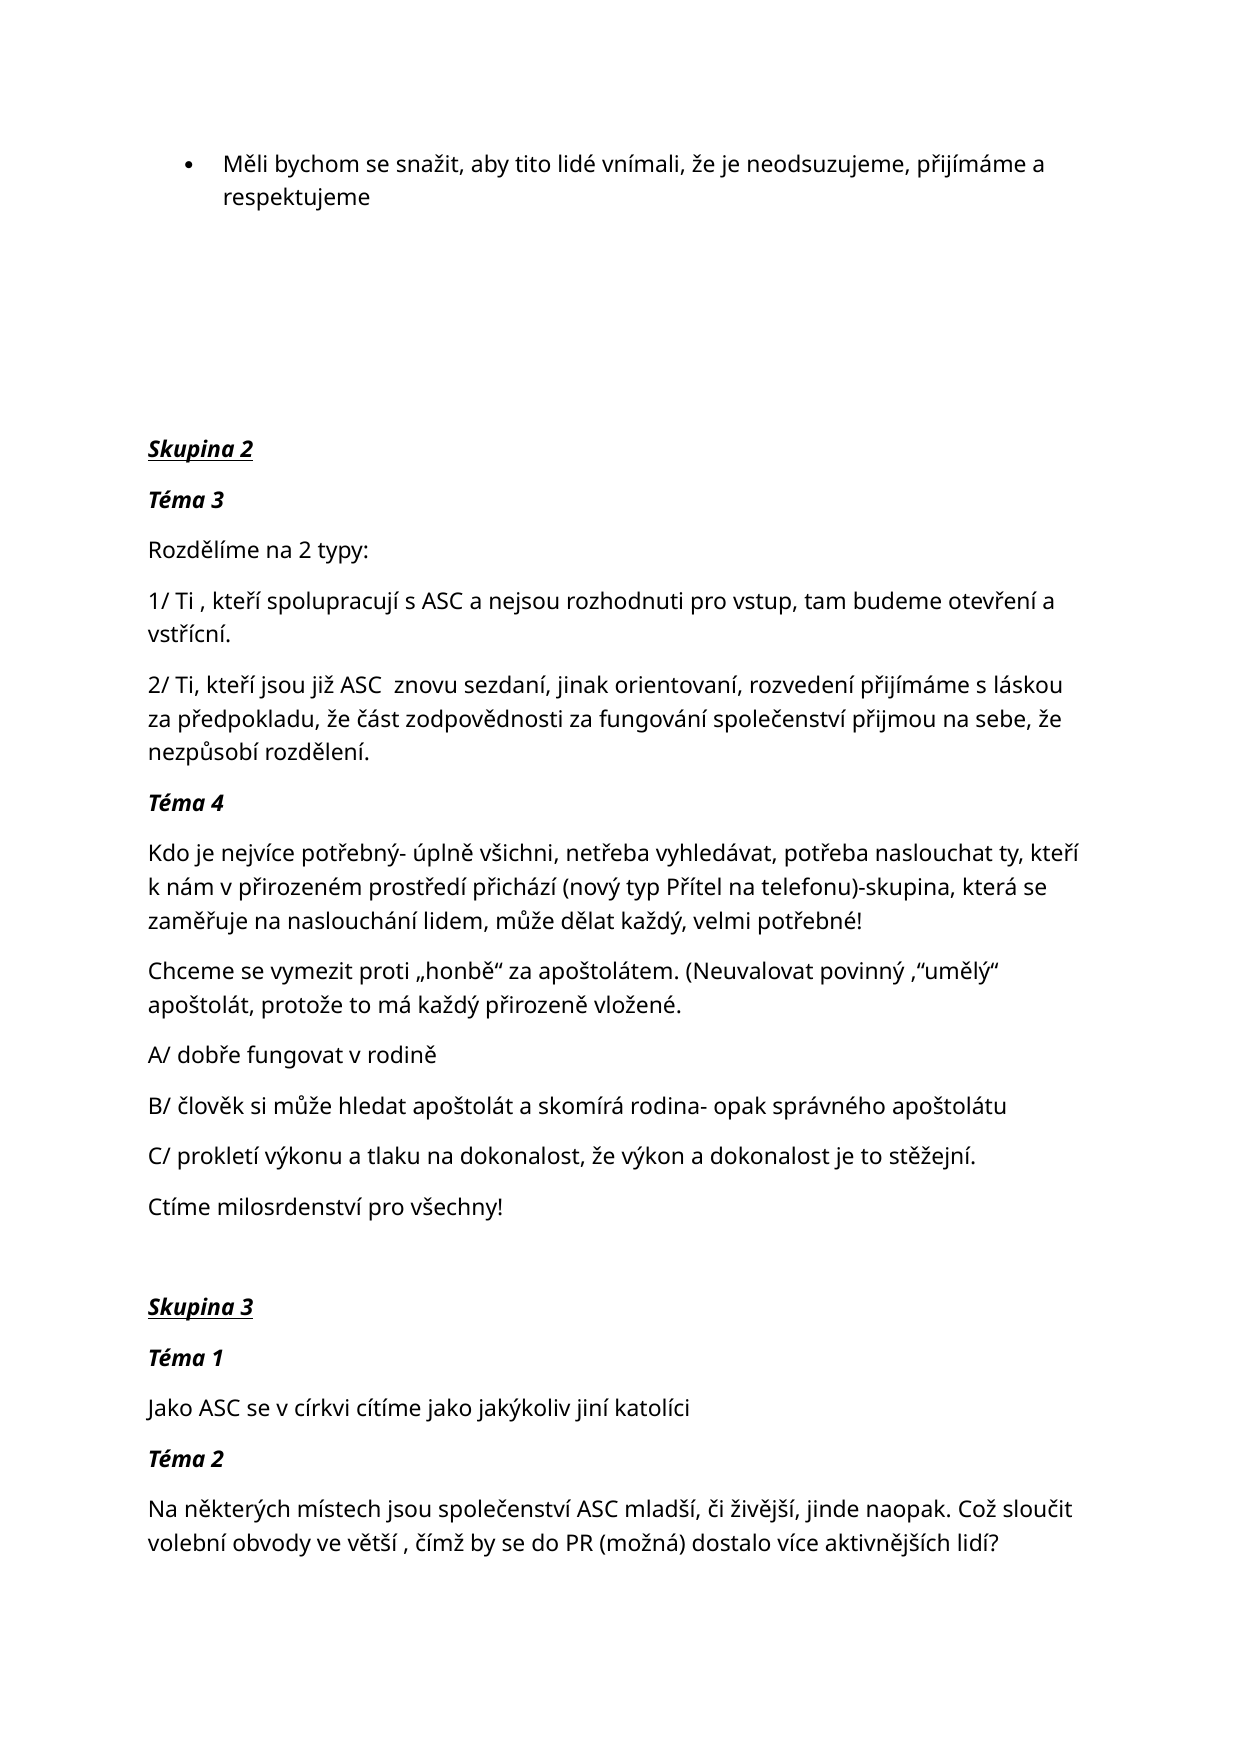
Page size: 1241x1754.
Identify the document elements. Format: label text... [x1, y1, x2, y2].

text Téma 2 [148, 1443, 1093, 1474]
text 1/ Ti , kteří spolupracují s ASC a nejsou rozhodnuti pro vstup, tam budeme otevření a vstřícní. [148, 585, 1093, 650]
text Skupina 2 [148, 433, 1093, 465]
text B/ člověk si může hledat apoštolát a skomírá rodina- opak správného apoštolátu [148, 1090, 1093, 1121]
text Téma 4 [148, 787, 1093, 818]
list Měli bychom se snažit, aby tito lidé vnímali, že je neodsuzujeme, přijímáme a respektujeme [185, 148, 1093, 213]
text Jako ASC se v církvi cítíme jako jakýkoliv jiní katolíci [148, 1392, 1093, 1423]
text Chceme se vymezit proti „honbě“ za apoštolátem. (Neuvalovat povinný ,“umělý“ apoštolát, protože to má každý přirozeně vložené. [148, 955, 1093, 1020]
text C/ prokletí výkonu a tlaku na dokonalost, že výkon a dokonalost je to stěžejní. [148, 1140, 1093, 1171]
text Kdo je nejvíce potřebný- úplně všichni, netřeba vyhledávat, potřeba naslouchat ty, kteří k nám v přirozeném prostředí přichází (nový typ Přítel na telefonu)-skupina, která se zaměřuje na naslouchání lidem, může dělat každý, velmi potřebné! [148, 837, 1093, 936]
text Ctíme milosrdenství pro všechny! [148, 1191, 1093, 1222]
text A/ dobře fungovat v rodině [148, 1039, 1093, 1071]
text Rozdělíme na 2 typy: [148, 534, 1093, 566]
text 2/ Ti, kteří jsou již ASC znovu sezdaní, jinak orientovaní, rozvedení přijímáme s láskou za předpokladu, že část zodpovědnosti za fungování společenství přijmou na sebe, že nezpůsobí rozdělení. [148, 669, 1093, 768]
text Skupina 3 [148, 1291, 1093, 1323]
text Téma 1 [148, 1342, 1093, 1373]
text Na některých místech jsou společenství ASC mladší, či živější, jinde naopak. Což sloučit volební obvody ve větší , čímž by se do PR (možná) dostalo více aktivnějších lidí? [148, 1493, 1093, 1558]
text Téma 3 [148, 484, 1093, 515]
